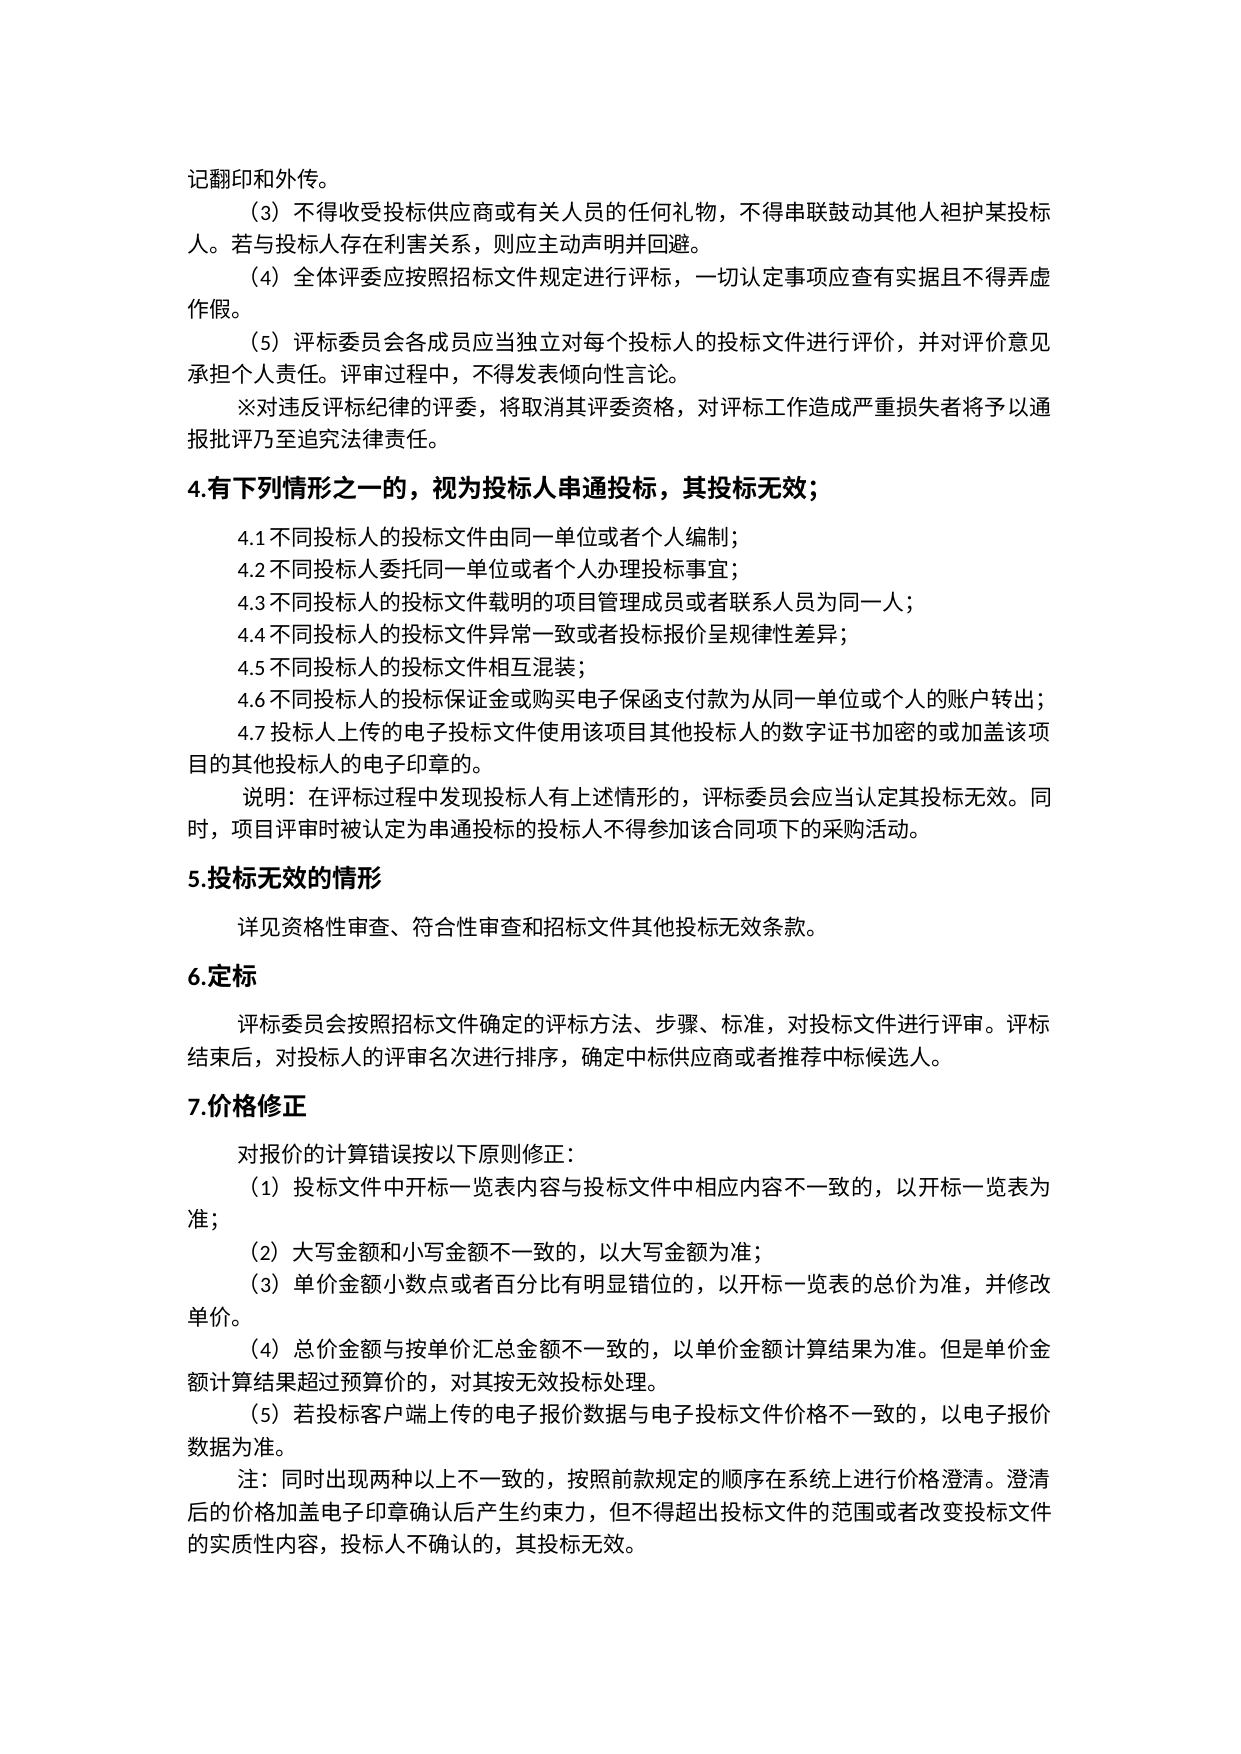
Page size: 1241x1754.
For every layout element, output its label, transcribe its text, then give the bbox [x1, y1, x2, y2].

text 4.3不同投标人的投标文件载明的项目管理成员或者联系人员为同一人； [187, 584, 1053, 617]
text （3）不得收受投标供应商或有关人员的任何礼物，不得串联鼓动其他人袒护某投标人。若与投标人存在利害关系，则应主动声明并回避。 [187, 194, 1053, 259]
text ※对违反评标纪律的评委，将取消其评委资格，对评标工作造成严重损失者将予以通报批评乃至追究法律责任。 [187, 389, 1053, 454]
text 4.有下列情形之一的，视为投标人串通投标，其投标无效； [187, 454, 1053, 519]
text 4.2不同投标人委托同一单位或者个人办理投标事宜； [187, 552, 1053, 584]
text （4）全体评委应按照招标文件规定进行评标，一切认定事项应查有实据且不得弄虚作假。 [187, 259, 1053, 324]
text 4.7投标人上传的电子投标文件使用该项目其他投标人的数字证书加密的或加盖该项目的其他投标人的电子印章的。 [187, 714, 1053, 779]
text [187, 162, 1053, 194]
text 4.6不同投标人的投标保证金或购买电子保函支付款为从同一单位或个人的账户转出； [187, 682, 1053, 714]
text 4.5不同投标人的投标文件相互混装； [187, 649, 1053, 682]
text 注：同时出现两种以上不一致的，按照前款规定的顺序在系统上进行价格澄清。澄清后的价格加盖电子印章确认后产生约束力，但不得超出投标文件的范围或者改变投标文件的实质性内容，投标人不确认的，其投标无效。 [187, 1462, 1053, 1559]
text 4.4不同投标人的投标文件异常一致或者投标报价呈规律性差异； [187, 617, 1053, 649]
text 评标委员会按照招标文件确定的评标方法、步骤、标准，对投标文件进行评审。评标结束后，对投标人的评审名次进行排序，确定中标供应商或者推荐中标候选人。 [187, 1007, 1053, 1072]
text 5.投标无效的情形 [187, 844, 1053, 909]
text 详见资格性审查、符合性审查和招标文件其他投标无效条款。 [187, 909, 1053, 942]
text （4）总价金额与按单价汇总金额不一致的，以单价金额计算结果为准。但是单价金额计算结果超过预算价的，对其按无效投标处理。 [187, 1332, 1053, 1397]
text （5）若投标客户端上传的电子报价数据与电子投标文件价格不一致的，以电子报价数据为准。 [187, 1397, 1053, 1462]
text （2）大写金额和小写金额不一致的，以大写金额为准； [187, 1234, 1053, 1267]
text （1）投标文件中开标一览表内容与投标文件中相应内容不一致的，以开标一览表为准； [187, 1169, 1053, 1234]
text 说明：在评标过程中发现投标人有上述情形的，评标委员会应当认定其投标无效。同时，项目评审时被认定为串通投标的投标人不得参加该合同项下的采购活动。 [187, 779, 1053, 844]
text （3）单价金额小数点或者百分比有明显错位的，以开标一览表的总价为准，并修改单价。 [187, 1267, 1053, 1332]
text 6.定标 [187, 942, 1053, 1007]
text 7.价格修正 [187, 1072, 1053, 1137]
text （5）评标委员会各成员应当独立对每个投标人的投标文件进行评价，并对评价意见承担个人责任。评审过程中，不得发表倾向性言论。 [187, 324, 1053, 389]
text 4.1不同投标人的投标文件由同一单位或者个人编制； [187, 519, 1053, 552]
text 对报价的计算错误按以下原则修正： [187, 1137, 1053, 1169]
